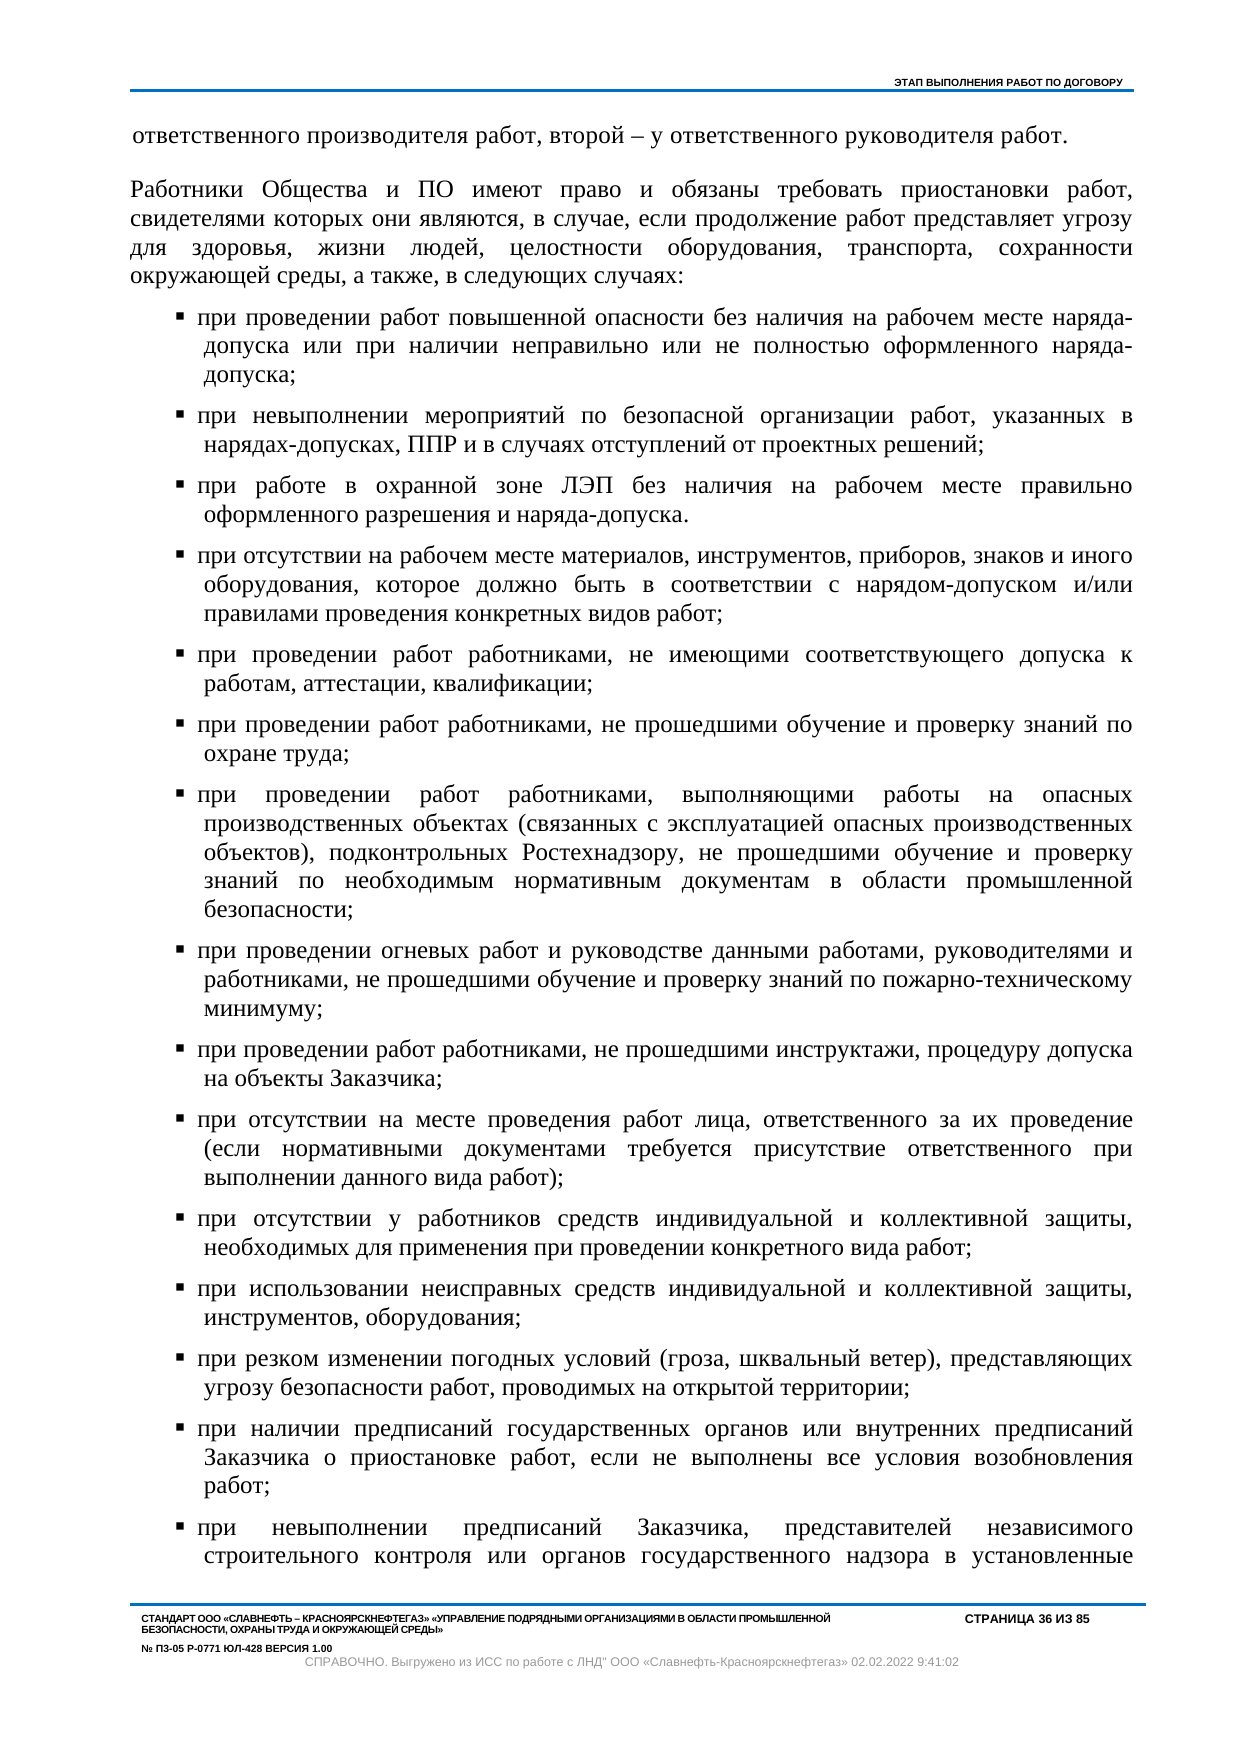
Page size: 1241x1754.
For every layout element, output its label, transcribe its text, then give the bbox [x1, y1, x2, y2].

list при отсутствии у работников средств индивидуальной и коллективной защиты, необходимых для применения при проведении конкретного вида работ; [174, 1203, 1134, 1260]
list при использовании неисправных средств индивидуальной и коллективной защиты, инструментов, оборудования; [174, 1273, 1134, 1330]
list при отсутствии на рабочем месте материалов, инструментов, приборов, знаков и иного оборудования, которое должно быть в соответствии с нарядом-допуском и/или правилами проведения конкретных видов работ; [174, 540, 1134, 627]
list при резком изменении погодных условий (гроза, шквальный ветер), представляющих угрозу безопасности работ, проводимых на открытой территории; [174, 1343, 1134, 1400]
list при работе в охранной зоне ЛЭП без наличия на рабочем месте правильно оформленного разрешения и наряда-допуска. [174, 470, 1134, 528]
list при проведении работ работниками, не прошедшими обучение и проверку знаний по охране труда; [174, 709, 1134, 767]
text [132, 121, 1132, 149]
list при проведении работ работниками, не имеющими соответствующего допуска к работам, аттестации, квалификации; [174, 639, 1134, 697]
list при проведении работ работниками, не прошедшими инструктажи, процедуру допуска на объекты Заказчика; [174, 1034, 1134, 1092]
list при невыполнении мероприятий по безопасной организации работ, указанных в нарядах-допусках, ППР и в случаях отступлений от проектных решений; [174, 400, 1134, 458]
text Работники Общества и ПО имеют право и обязаны требовать приостановки работ, свидетелями которых они являются, в случае, если продолжение работ представляет угрозу для здоровья, жизни людей, целостности оборудования, транспорта, сохранности окружающей среды, а также, в следующих случаях: [130, 174, 1134, 289]
list при отсутствии на месте проведения работ лица, ответственного за их проведение (если нормативными документами требуется присутствие ответственного при выполнении данного вида работ); [174, 1104, 1134, 1190]
list при проведении работ повышенной опасности без наличия на рабочем месте наряда-допуска или при наличии неправильно или не полностью оформленного наряда-допуска; [174, 302, 1134, 388]
list при проведении огневых работ и руководстве данными работами, руководителями и работниками, не прошедшими обучение и проверку знаний по пожарно-техническому минимуму; [174, 935, 1134, 1022]
list при проведении работ работниками, выполняющими работы на опасных производственных объектах (связанных с эксплуатацией опасных производственных объектов), подконтрольных Ростехнадзору, не прошедшими обучение и проверку знаний по необходимым нормативным документам в области промышленной безопасности; [174, 779, 1134, 923]
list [174, 1512, 1134, 1569]
list при наличии предписаний государственных органов или внутренних предписаний Заказчика о приостановке работ, если не выполнены все условия возобновления работ; [174, 1413, 1134, 1499]
